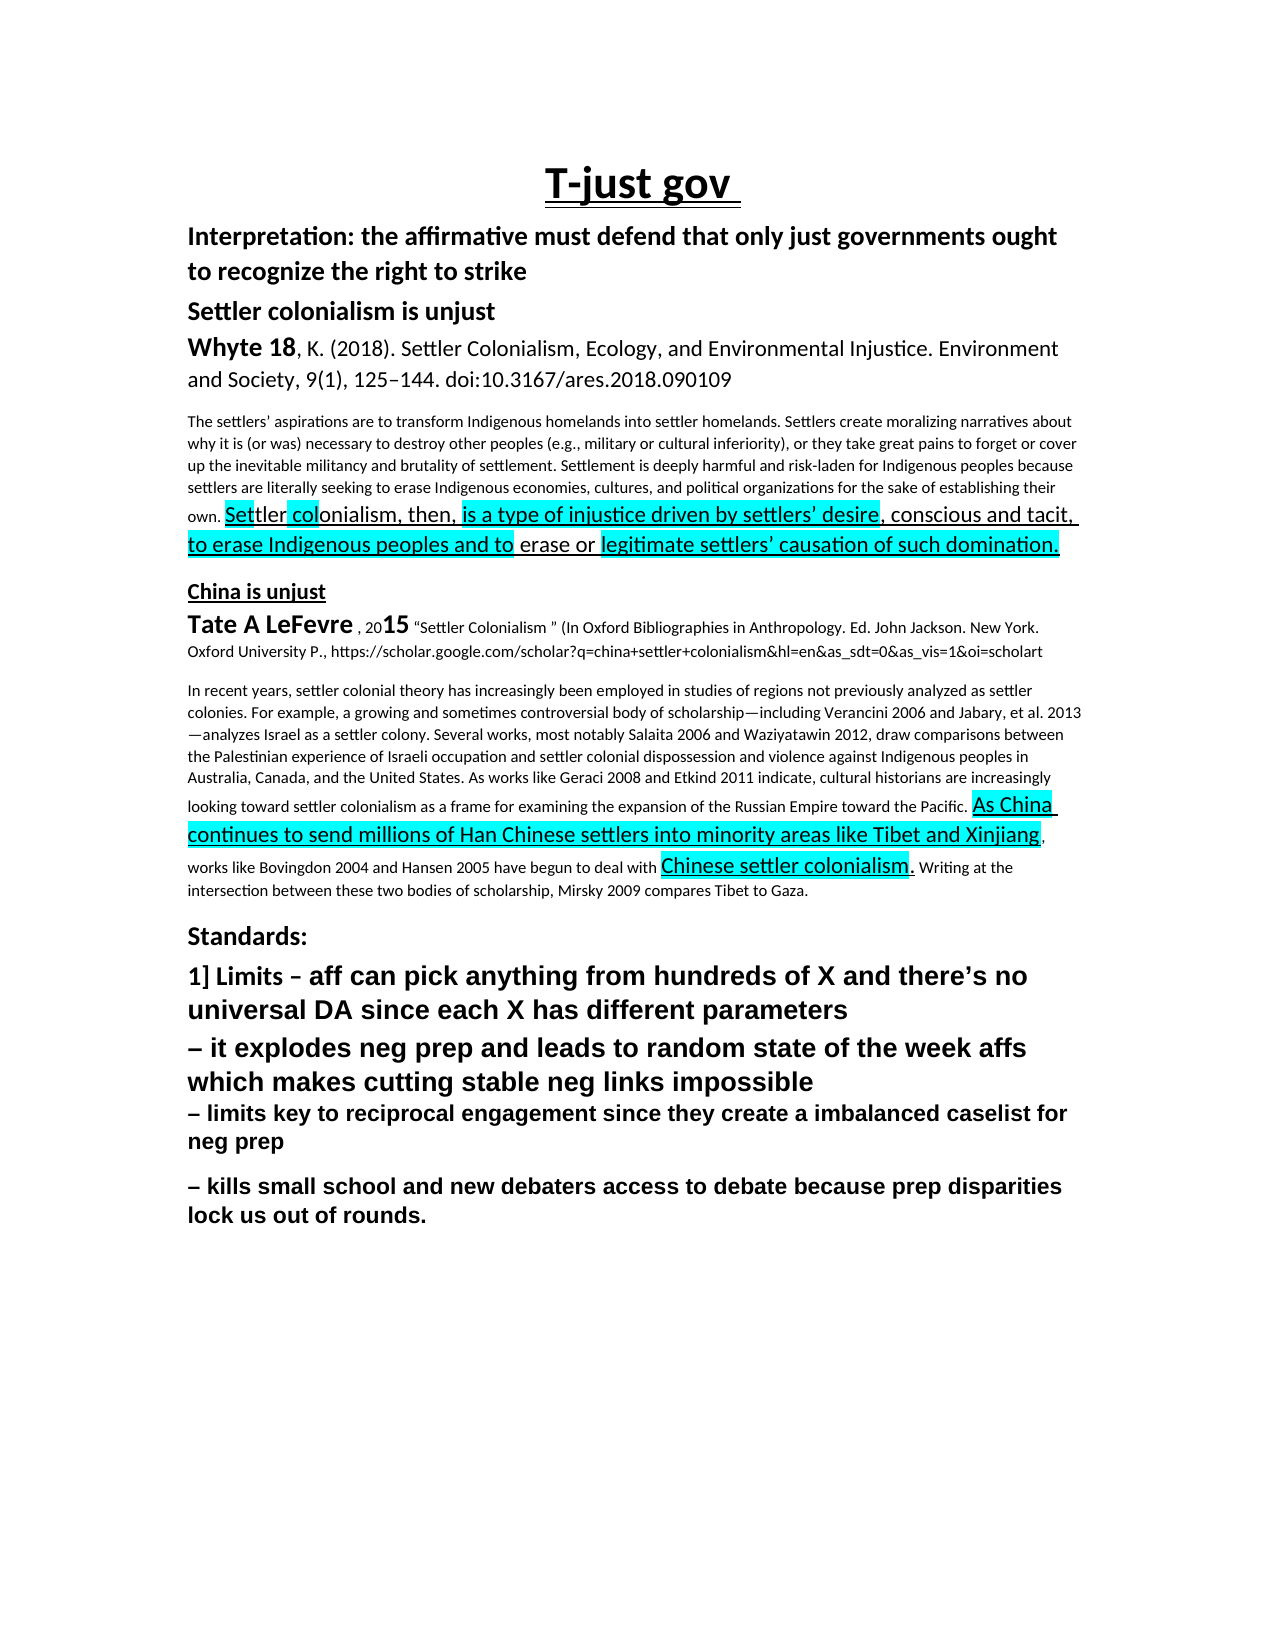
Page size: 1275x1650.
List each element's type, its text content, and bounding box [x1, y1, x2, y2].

text Whyte 18, K. (2018). Settler Colonialism, Ecology, and Environmental Injustice. Environment and Society, 9(1), 125–144. doi:10.3167/ares.2018.090109 [187, 330, 1087, 393]
subtitle China is unjust [187, 577, 1087, 605]
text Tate A LeFevre , 2015 “Settler Colonialism ” (In Oxford Bibliographies in Anthropology. Ed. John Jackson. New York. Oxford University P., https://scholar.google.com/scholar?q=china+settler+colonialism&hl=en&as_sdt=0&as_vis=1&oi=scholart [187, 607, 1087, 662]
subtitle – it explodes neg prep and leads to random state of the week affs which makes cutting stable neg links impossible [187, 1032, 1087, 1097]
text The settlers’ aspirations are to transform Indigenous homelands into settler homelands. Settlers create moralizing narratives about why it is (or was) necessary to destroy other peoples (e.g., military or cultural inferiority), or they take great pains to forget or cover up the inevitable militancy and brutality of settlement. Settlement is deeply harmful and risk-laden for Indigenous peoples because settlers are literally seeking to erase Indigenous economies, cultures, and political organizations for the sake of establishing their own. Settler colonialism, then, is a type of injustice driven by settlers’ desire, conscious and tacit, to erase Indigenous peoples and to erase or legitimate settlers’ causation of such domination. [187, 412, 1087, 558]
text – limits key to reciprocal engagement since they create a imbalanced caselist for neg prep [187, 1099, 1087, 1154]
text – kills small school and new debaters access to debate because prep disparities lock us out of rounds. [187, 1173, 1087, 1228]
subtitle Standards: [187, 919, 1087, 952]
text In recent years, settler colonial theory has increasingly been employed in studies of regions not previously analyzed as settler colonies. For example, a growing and sometimes controversial body of scholarship—including Verancini 2006 and Jabary, et al. 2013—analyzes Israel as a settler colony. Several works, most notably Salaita 2006 and Waziyatawin 2012, draw comparisons between the Palestinian experience of Israeli occupation and settler colonial dispossession and violence against Indigenous peoples in Australia, Canada, and the United States. As works like Geraci 2008 and Etkind 2011 indicate, cultural historians are increasingly looking toward settler colonialism as a frame for examining the expansion of the Russian Empire toward the Pacific. As China continues to send millions of Han Chinese settlers into minority areas like Tibet and Xinjiang, works like Bovingdon 2004 and Hansen 2005 have begun to deal with Chinese settler colonialism. Writing at the intersection between these two bodies of scholarship, Mirsky 2009 compares Tibet to Gaza. [187, 680, 1087, 901]
subtitle 1] Limits – aff can pick anything from hundreds of X and there’s no universal DA since each X has different parameters [187, 959, 1087, 1025]
subtitle Settler colonialism is unjust [187, 294, 1087, 327]
subtitle T-just gov [187, 154, 1087, 210]
subtitle Interpretation: the affirmative must defend that only just governments ought to recognize the right to strike [187, 219, 1087, 287]
